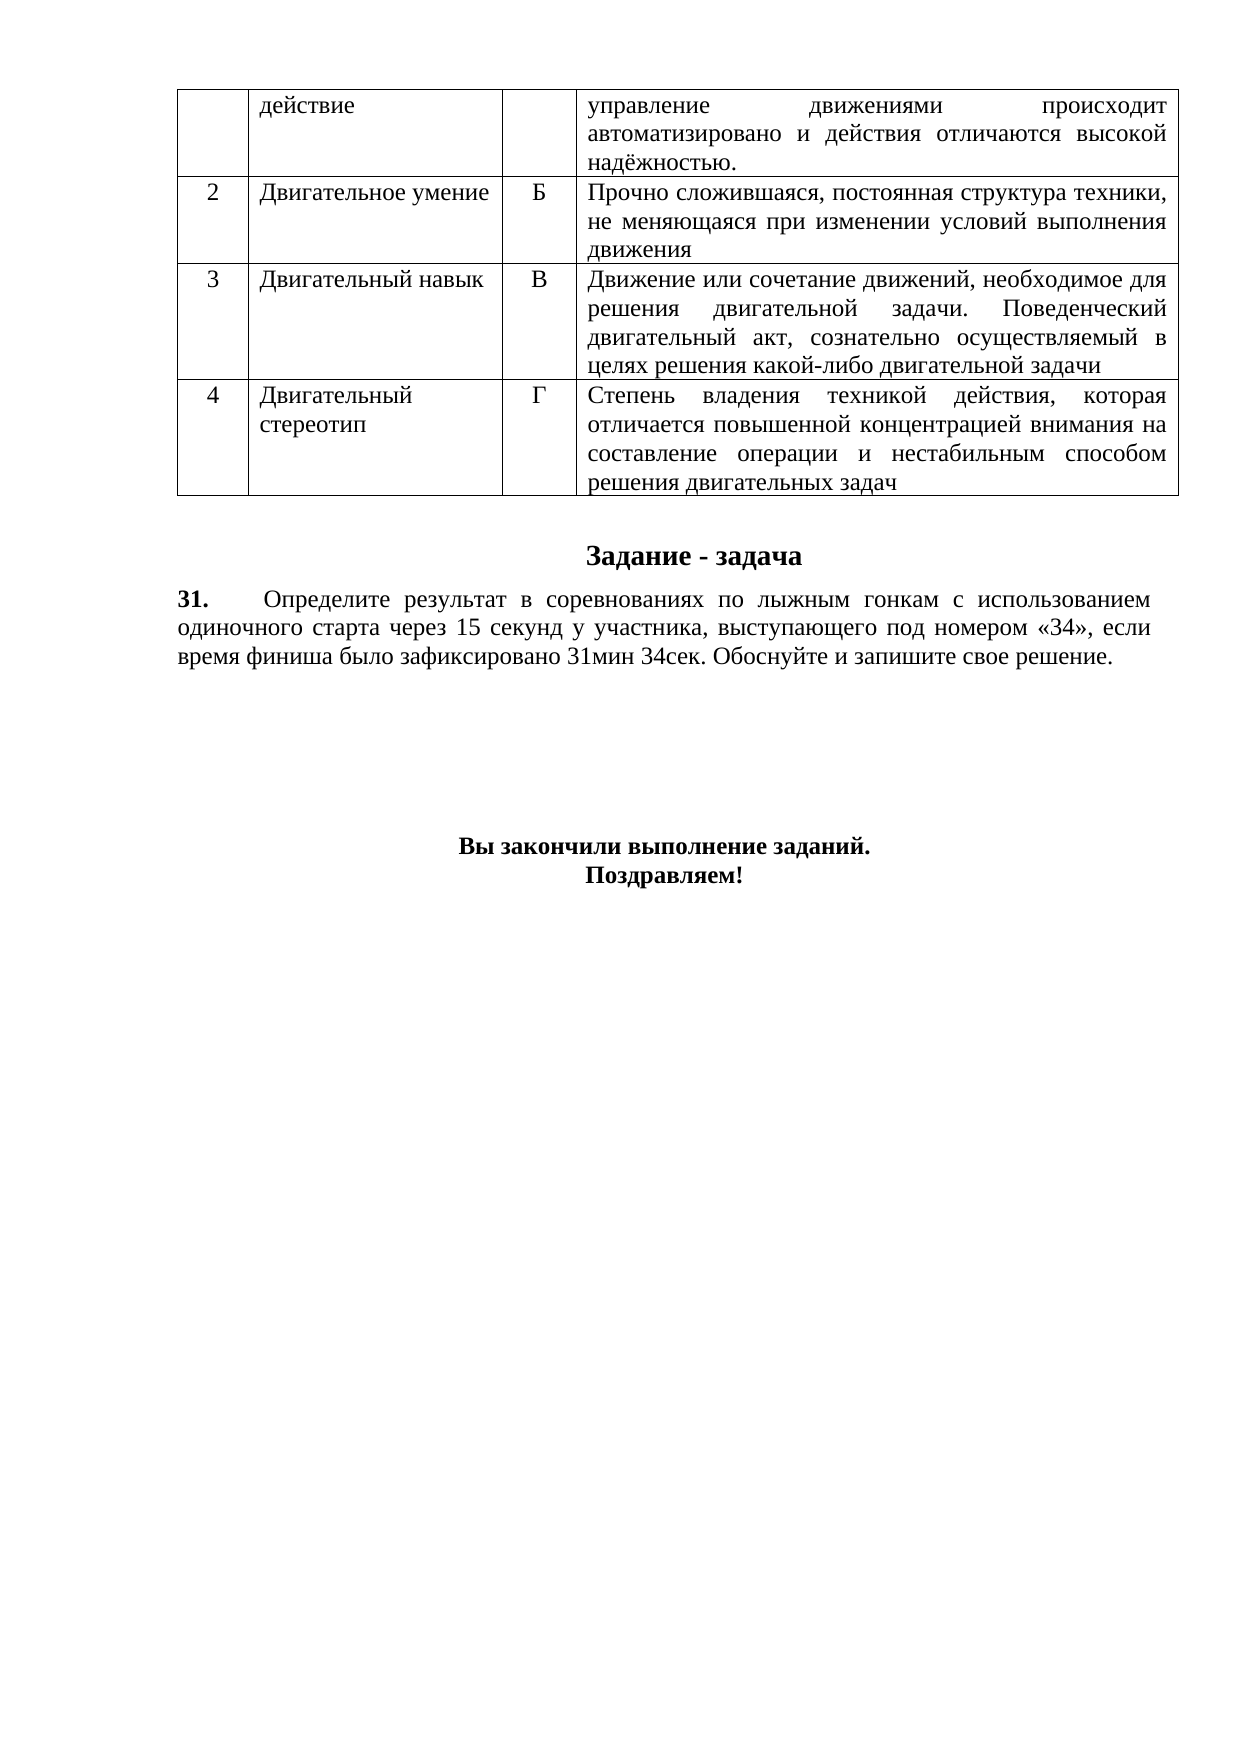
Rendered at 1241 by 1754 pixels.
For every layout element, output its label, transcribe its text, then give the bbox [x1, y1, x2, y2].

table_cell 1 [178, 90, 248, 176]
table_cell Двигательное умение [249, 177, 502, 263]
table_cell 3 [178, 264, 248, 379]
table_cell Б [503, 177, 576, 263]
table_cell 2 [178, 177, 248, 263]
table_cell Двигательный навык [249, 264, 502, 379]
table_cell В [503, 264, 576, 379]
text 31. Определите результат в соревнованиях по лыжным гонкам с использованием одиночного старта через 15 секунд у участника, выступающего под номером «34», если время финиша было зафиксировано 31мин 34сек. Обоснуйте и запишите свое решение. [177, 584, 1152, 670]
text Задание - задача [177, 538, 1152, 571]
table_cell 4 [178, 380, 248, 495]
table_cell Движение или сочетание движений, необходимое для решения двигательной задачи. Поведенческий двигательный акт, сознательно осуществляемый в целях решения какой-либо двигательной задачи [577, 264, 1178, 379]
table_cell Двигательный стереотип [249, 380, 502, 495]
table_cell Степень владения техникой действия, которая отличается повышенной концентрацией внимания на составление операции и нестабильным способом решения двигательных задач [577, 380, 1178, 495]
table_cell А [503, 90, 576, 176]
text Поздравляем! [177, 860, 1152, 889]
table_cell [577, 90, 1178, 176]
table_cell Прочно сложившаяся, постоянная структура техники, не меняющаяся при изменении условий выполнения движения [577, 177, 1178, 263]
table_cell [249, 90, 502, 176]
table_cell Г [503, 380, 576, 495]
text Вы закончили выполнение заданий. [177, 831, 1152, 860]
